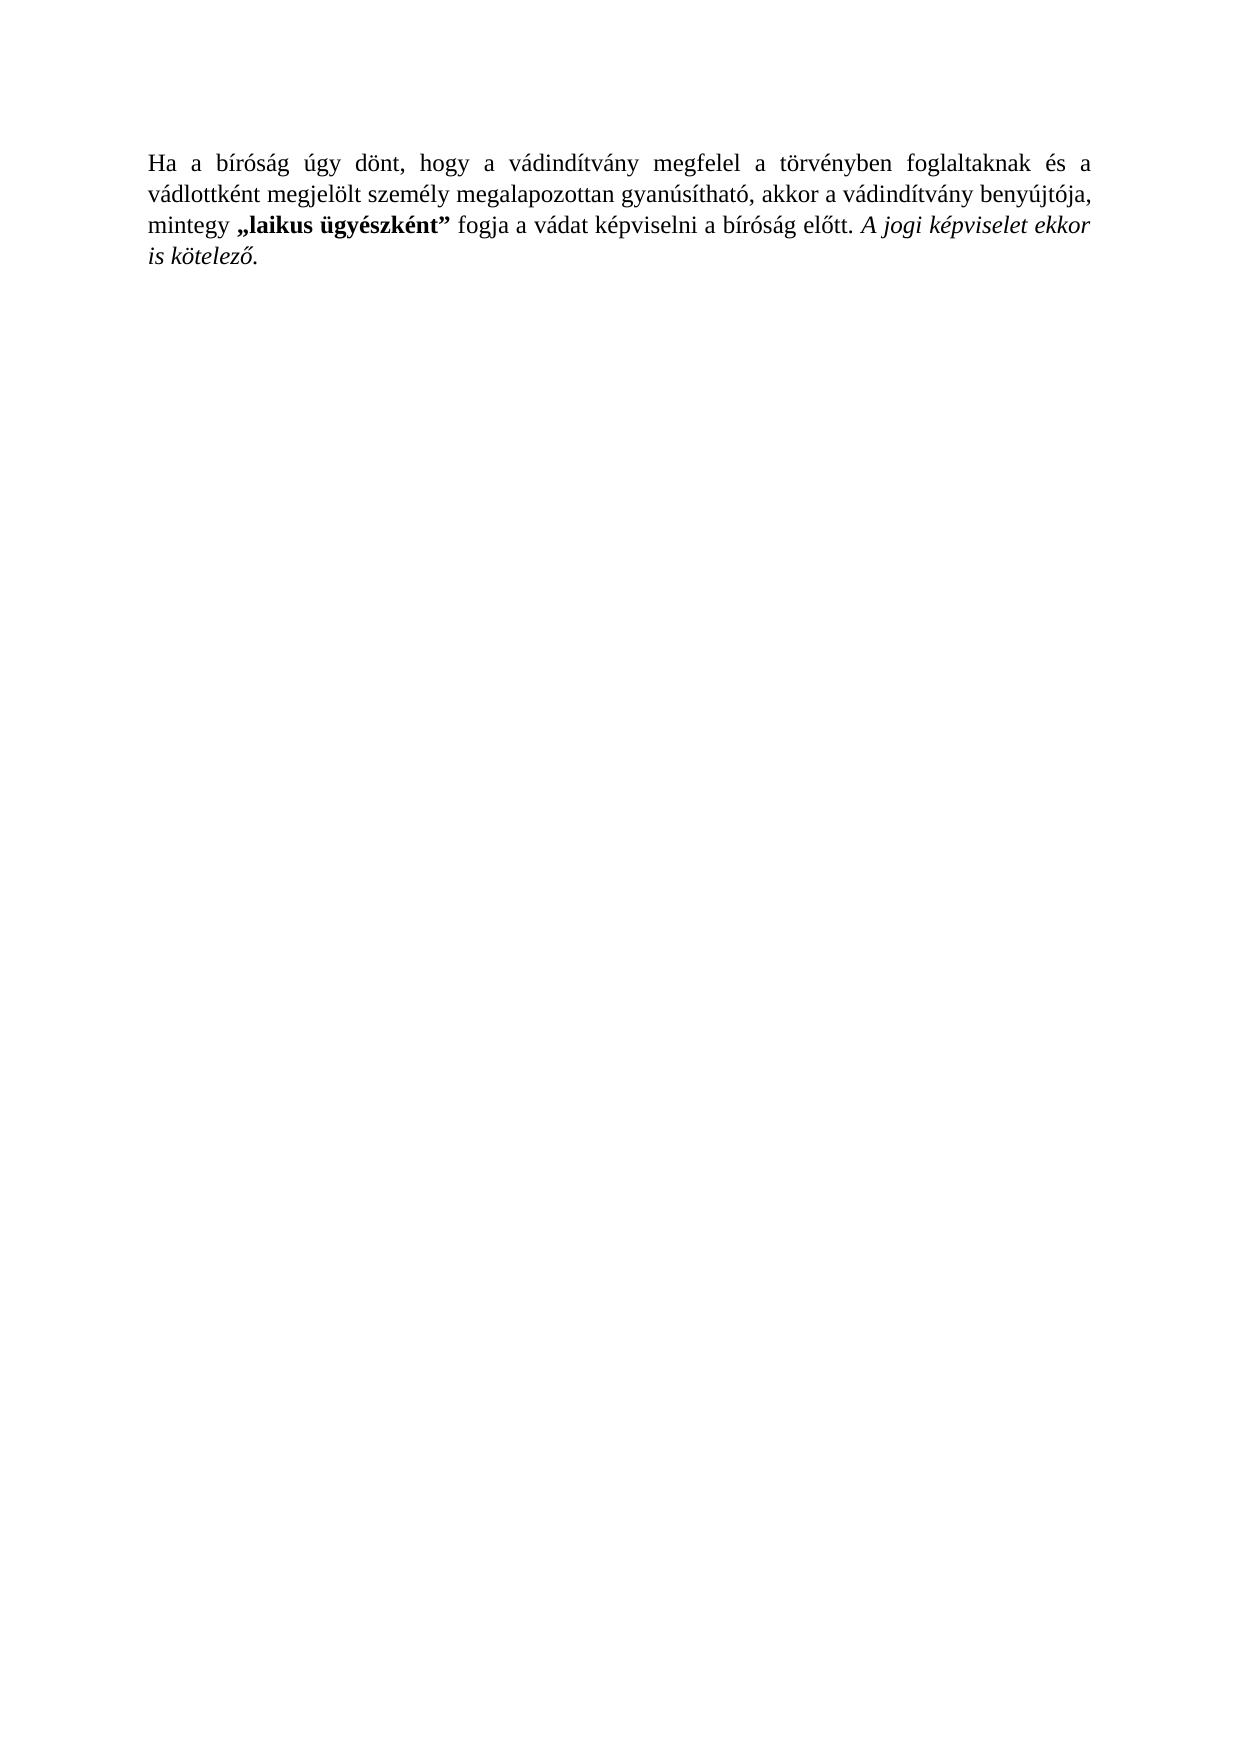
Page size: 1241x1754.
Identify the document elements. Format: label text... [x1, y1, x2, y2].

text Ha a bíróság úgy dönt, hogy a vádindítvány megfelel a törvényben foglaltaknak és a vádlottként megjelölt személy megalapozottan gyanúsítható, akkor a vádindítvány benyújtója, mintegy „laikus ügyészként” fogja a vádat képviselni a bíróság előtt. A jogi képviselet ekkor is kötelező. [148, 148, 1093, 269]
